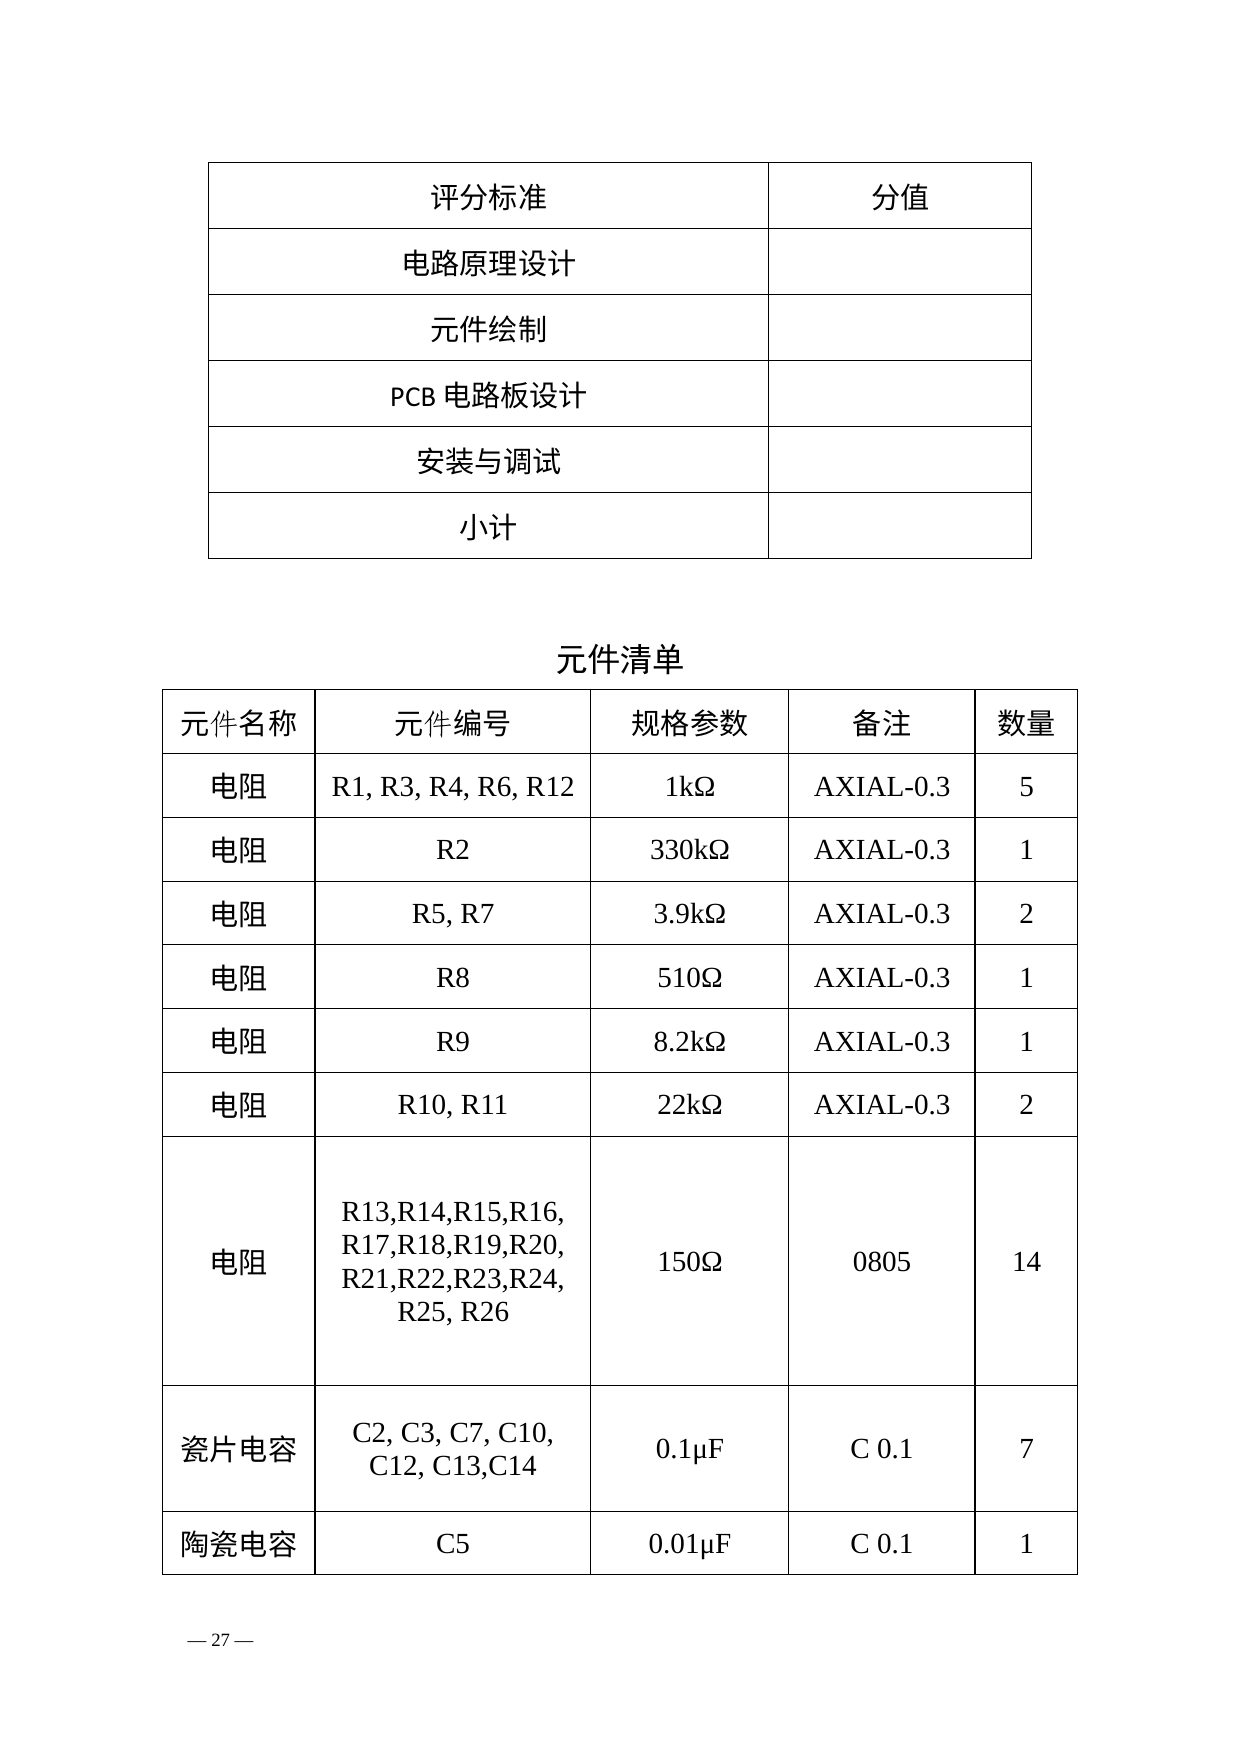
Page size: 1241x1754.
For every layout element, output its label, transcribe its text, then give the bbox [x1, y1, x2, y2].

table_cell 8.2kΩ [591, 1009, 788, 1072]
table_cell 小计 [209, 493, 768, 558]
table_header 元件编号 [316, 690, 590, 753]
table_cell 5 [976, 754, 1077, 817]
table_cell AXIAL-0.3 [789, 1009, 974, 1072]
table_cell [769, 427, 1031, 492]
table_cell 1kΩ [591, 754, 788, 817]
table_cell R8 [316, 945, 590, 1008]
table_header 规格参数 [591, 690, 788, 753]
table_header 数量 [976, 690, 1077, 753]
table_cell 电阻 [163, 1009, 314, 1072]
table_cell R5, R7 [316, 882, 590, 944]
table_cell 3.9kΩ [591, 882, 788, 944]
table_cell [769, 361, 1031, 426]
table_cell C2, C3, C7, C10, C12, C13,C14 [316, 1386, 590, 1511]
table_cell [769, 295, 1031, 360]
table_header 评分标准 [209, 163, 768, 228]
table_cell 电阻 [163, 818, 314, 881]
title 元件清单 [187, 624, 1053, 689]
table_cell C 0.1 [789, 1512, 974, 1574]
table_cell 2 [976, 1073, 1077, 1136]
table_cell AXIAL-0.3 [789, 945, 974, 1008]
table_header 备注 [789, 690, 974, 753]
table_cell AXIAL-0.3 [789, 1073, 974, 1136]
table_cell 22kΩ [591, 1073, 788, 1136]
table_cell 1 [976, 1512, 1077, 1574]
table_cell 电阻 [163, 1137, 314, 1385]
table_cell R9 [316, 1009, 590, 1072]
table_cell [769, 493, 1031, 558]
table_cell 1 [976, 945, 1077, 1008]
table_cell R10, R11 [316, 1073, 590, 1136]
table_cell R2 [316, 818, 590, 881]
table_cell 0805 [789, 1137, 974, 1385]
table_cell 瓷片电容 [163, 1386, 314, 1511]
table_cell AXIAL-0.3 [789, 882, 974, 944]
table_cell 7 [976, 1386, 1077, 1511]
table_cell 510Ω [591, 945, 788, 1008]
table_cell R1, R3, R4, R6, R12 [316, 754, 590, 817]
table_cell 1 [976, 1009, 1077, 1072]
table_cell 电阻 [163, 754, 314, 817]
table_cell R13,R14,R15,R16, R17,R18,R19,R20, R21,R22,R23,R24, R25, R26 [316, 1137, 590, 1385]
table_cell 电阻 [163, 1073, 314, 1136]
table_cell 150Ω [591, 1137, 788, 1385]
table_cell [769, 229, 1031, 294]
table_cell PCB电路板设计 [209, 361, 768, 426]
table_cell C5 [316, 1512, 590, 1574]
table_cell 安装与调试 [209, 427, 768, 492]
table_cell 元件绘制 [209, 295, 768, 360]
table_cell 0.01μF [591, 1512, 788, 1574]
table_header 分值 [769, 163, 1031, 228]
table_cell 2 [976, 882, 1077, 944]
table_cell AXIAL-0.3 [789, 818, 974, 881]
table_cell AXIAL-0.3 [789, 754, 974, 817]
table_cell 0.1μF [591, 1386, 788, 1511]
table_cell 14 [976, 1137, 1077, 1385]
table_header 元件名称 [163, 690, 314, 753]
table_cell C 0.1 [789, 1386, 974, 1511]
table_cell 330kΩ [591, 818, 788, 881]
table_cell 陶瓷电容 [163, 1512, 314, 1574]
table_cell 1 [976, 818, 1077, 881]
table_cell 电阻 [163, 882, 314, 944]
table_cell 电阻 [163, 945, 314, 1008]
table_cell 电路原理设计 [209, 229, 768, 294]
